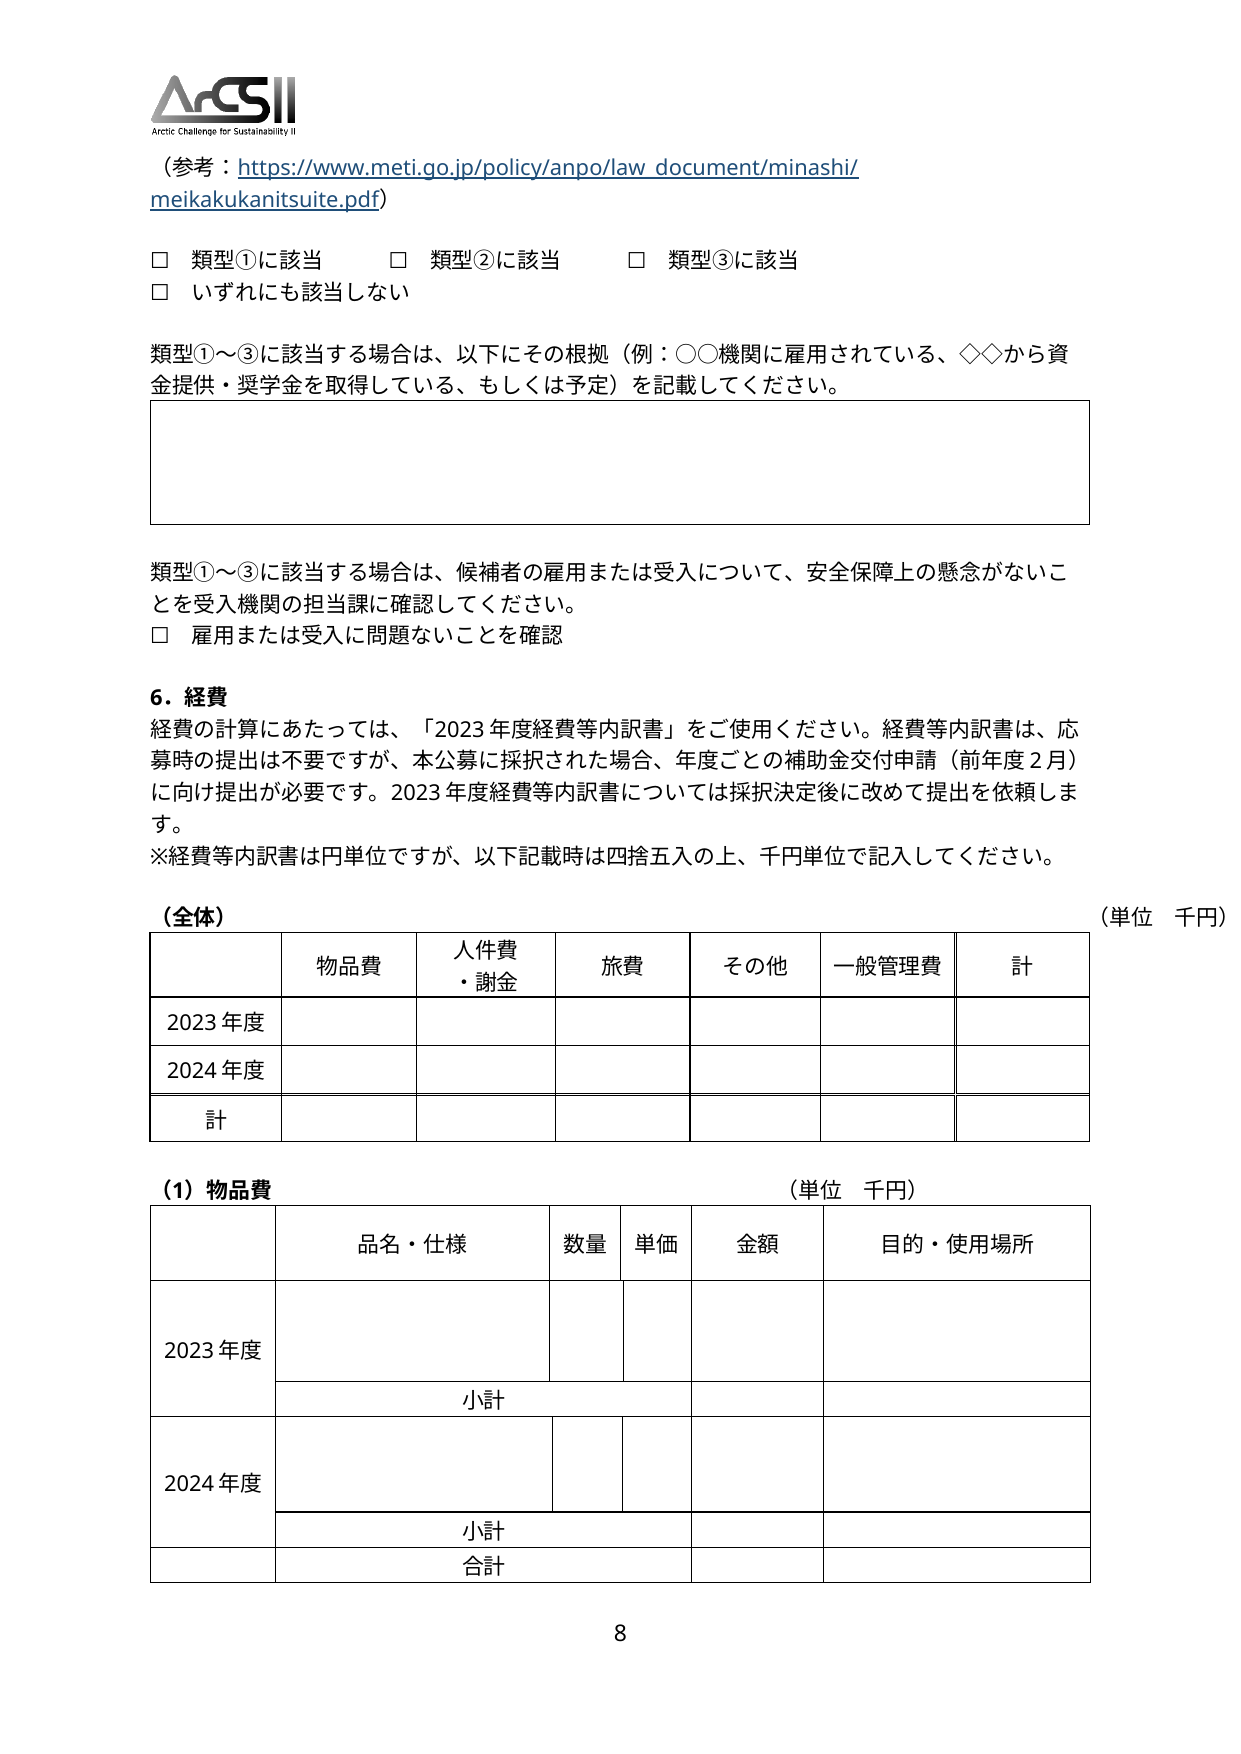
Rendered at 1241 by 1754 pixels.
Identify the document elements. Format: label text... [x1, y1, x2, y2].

table_cell [692, 1513, 823, 1547]
table_header 単価 [621, 1206, 691, 1280]
text ※経費等内訳書は円単位ですが、以下記載時は四捨五入の上、千円単位で記入してください。 [150, 839, 1090, 871]
table_header 一般管理費 [821, 933, 954, 996]
table_cell [623, 1417, 691, 1511]
table_cell [282, 1096, 416, 1141]
table_cell [692, 1417, 823, 1511]
table_cell [556, 1046, 689, 1093]
table_header 物品費 [282, 933, 416, 996]
table_cell 2023年度 [151, 998, 281, 1044]
table_cell [417, 998, 555, 1044]
table_cell [556, 998, 689, 1044]
text 雇用または受入に問題ないことを確認 [150, 618, 1090, 650]
table_header 人件費 ・謝金 [417, 933, 555, 996]
table_cell [821, 1096, 954, 1141]
table_cell 計 [151, 1096, 281, 1141]
table_cell 小計 [276, 1513, 691, 1547]
table_cell [691, 998, 820, 1044]
table_header その他 [691, 933, 820, 996]
text （全体） （単位 千円） [150, 900, 1090, 932]
text 類型①～③に該当する場合は、以下にその根拠（例：○○機関に雇用されている、◇◇から資金提供・奨学金を取得している、もしくは予定）を記載してください。 [150, 337, 1090, 400]
table_cell [824, 1513, 1090, 1547]
text 経費の計算にあたっては、「2023年度経費等内訳書」をご使用ください。経費等内訳書は、応募時の提出は不要ですが、本公募に採択された場合、年度ごとの補助金交付申請（前年度2月）に向け提出が必要です。2023年度経費等内訳書については採択決定後に改めて提出を依頼します。 [150, 712, 1090, 839]
table_cell 2024年度 [151, 1417, 275, 1547]
table_cell [824, 1382, 1090, 1416]
table_header [151, 1206, 275, 1280]
table_header [151, 933, 281, 996]
table_cell [821, 1046, 954, 1093]
table_cell [276, 1417, 552, 1511]
table_cell [282, 998, 416, 1044]
table_cell [624, 1281, 691, 1381]
table_cell [692, 1281, 823, 1381]
table_cell [692, 1548, 823, 1582]
table_cell [550, 1281, 623, 1381]
table_header 計 [957, 933, 1089, 996]
table_cell [151, 1548, 275, 1582]
picture [150, 75, 296, 137]
text （参考：https://www.meti.go.jp/policy/anpo/law_document/minashi/meikakukanitsuite.pdf） [150, 150, 1090, 213]
table_cell [417, 1046, 555, 1093]
table_cell 小計 [276, 1382, 691, 1416]
table_cell [553, 1417, 622, 1511]
table_cell [824, 1548, 1090, 1582]
table_cell [824, 1281, 1090, 1381]
table_header 金額 [692, 1206, 823, 1280]
table_header 数量 [550, 1206, 620, 1280]
text 類型①～③に該当する場合は、候補者の雇用または受入について、安全保障上の懸念がないことを受入機関の担当課に確認してください。 [150, 555, 1090, 618]
table_cell [957, 998, 1089, 1044]
table_cell 2024年度 [151, 1046, 281, 1093]
table_cell [821, 998, 954, 1044]
table_cell 2023年度 [151, 1281, 275, 1416]
table_cell [824, 1417, 1090, 1511]
table_cell [692, 1382, 823, 1416]
table_cell [957, 1046, 1089, 1093]
table_cell [957, 1096, 1089, 1141]
table_cell [276, 1281, 549, 1381]
table_cell [282, 1046, 416, 1093]
text 6．経費 [150, 680, 1090, 712]
table_cell [556, 1096, 689, 1141]
text （1）物品費 （単位 千円） [150, 1173, 1090, 1205]
table_cell [691, 1096, 820, 1141]
table_header 品名・仕様 [276, 1206, 549, 1280]
table_header [151, 401, 1089, 524]
table_cell [417, 1096, 555, 1141]
table_cell [691, 1046, 820, 1093]
table_cell 合計 [276, 1548, 691, 1582]
text 類型①に該当 類型②に該当 類型③に該当 [150, 243, 1090, 275]
text いずれにも該当しない [150, 275, 1090, 307]
table_header 旅費 [556, 933, 689, 996]
table_header 目的・使用場所 [824, 1206, 1090, 1280]
